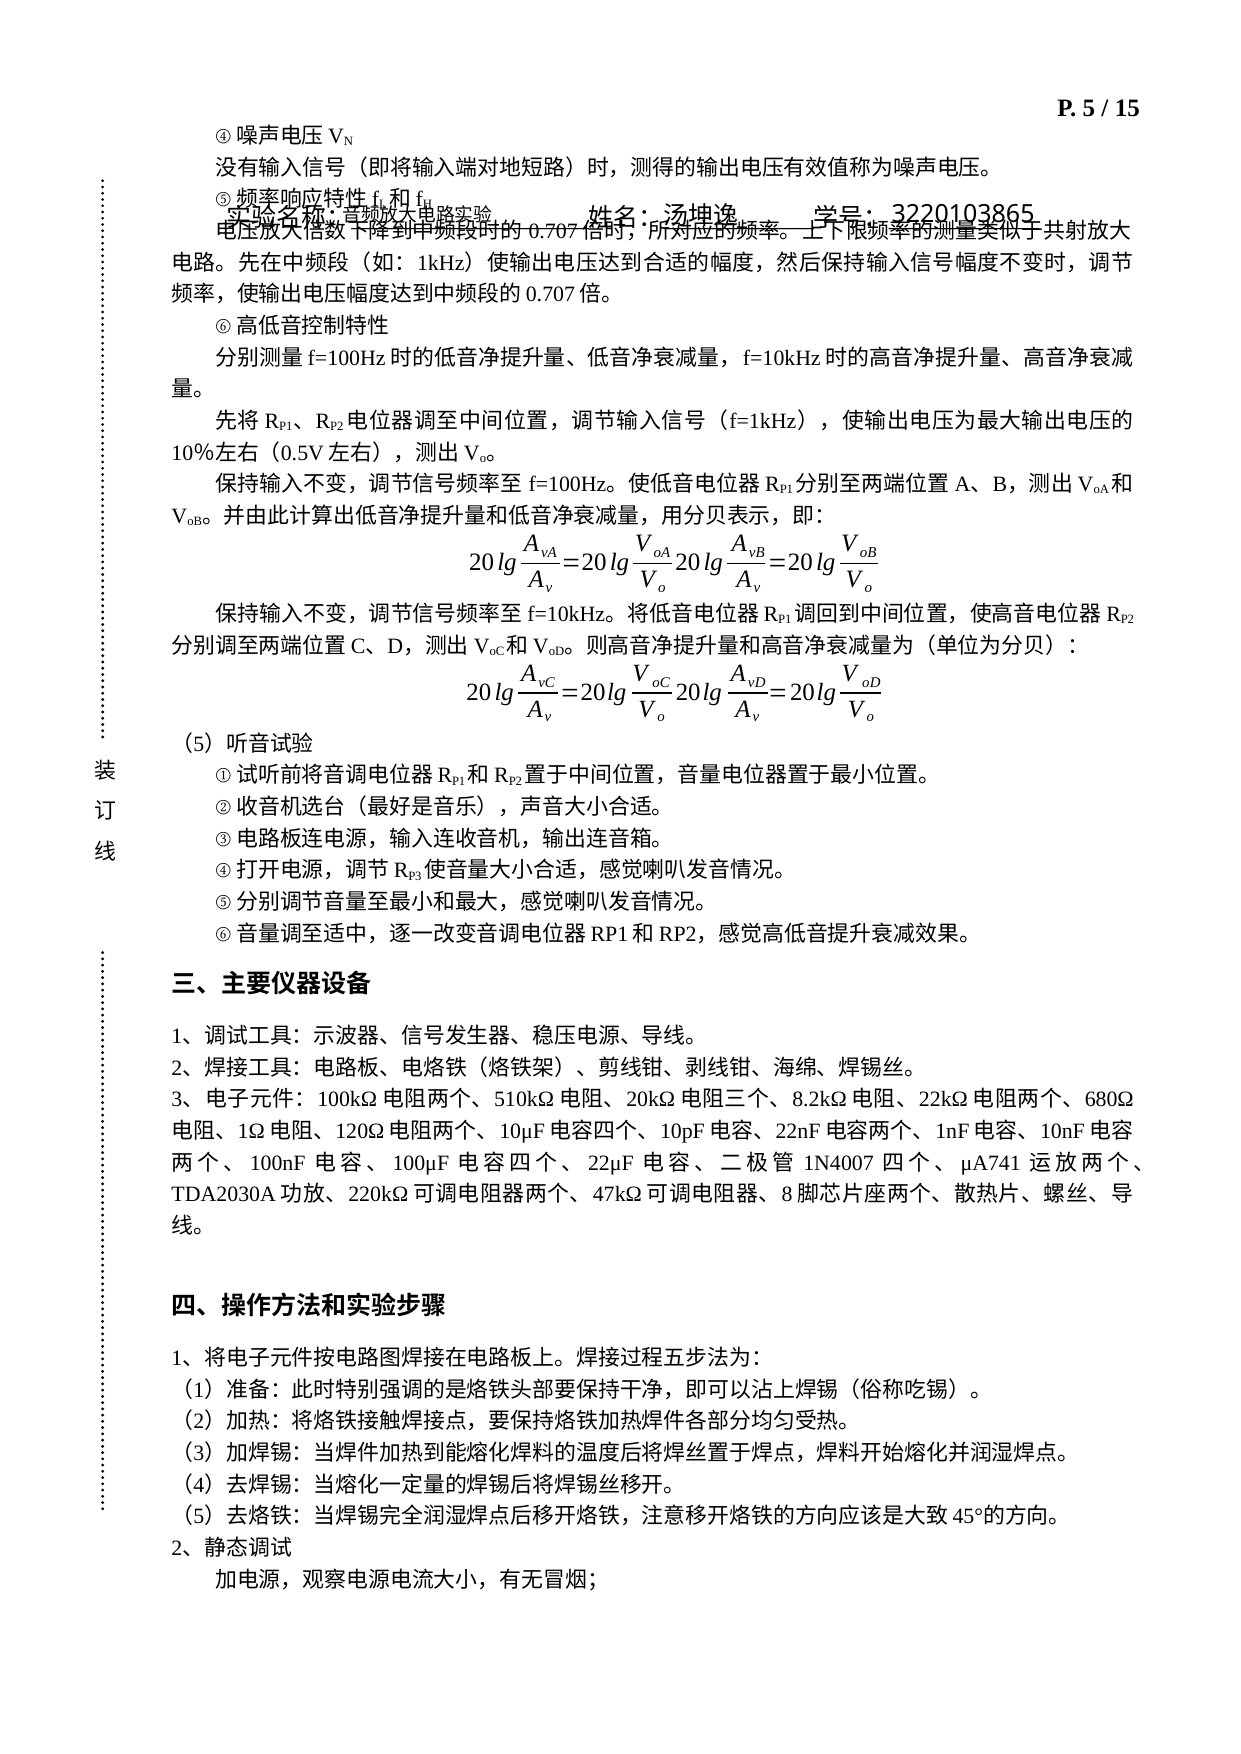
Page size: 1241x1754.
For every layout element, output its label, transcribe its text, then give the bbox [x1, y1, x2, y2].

text （5）听音试验 [171, 726, 1134, 757]
text 1、将电子元件按电路图焊接在电路板上。焊接过程五步法为： [171, 1340, 1134, 1372]
text 保持输入不变，调节信号频率至f=10kHz。将低音电位器RP1调回到中间位置，使高音电位器RP2分别调至两端位置C、D，测出 VoC和VoD。则高音净提升量和高音净衰减量为（单位为分贝）： [171, 596, 1134, 659]
text 主要仪器设备 [171, 964, 1134, 1000]
text （1）准备：此时特别强调的是烙铁头部要保持干净，即可以沾上焊锡（俗称吃锡）。 [171, 1372, 1134, 1403]
text 加电源，观察电源电流大小，有无冒烟； [171, 1562, 1134, 1593]
text 分别测量f=100Hz时的低音净提升量、低音净衰减量，f=10kHz时的高音净提升量、高音净衰减量。 [171, 340, 1134, 403]
text 2、静态调试 [171, 1530, 1134, 1562]
text （5）去烙铁：当焊锡完全润湿焊点后移开烙铁，注意移开烙铁的方向应该是大致45°的方向。 [171, 1498, 1134, 1530]
text 电压放大倍数下降到中频段时的0.707倍时，所对应的频率。上下限频率的测量类似于共射放大电路。先在中频段（如：1kHz）使输出电压达到合适的幅度，然后保持输入信号幅度不变时，调节频率，使输出电压幅度达到中频段的0.707倍。 [171, 213, 1134, 308]
text 1、调试工具：示波器、信号发生器、稳压电源、导线。 [171, 1018, 1134, 1050]
text 没有输入信号（即将输入端对地短路）时，测得的输出电压有效值称为噪声电压。 [171, 150, 1134, 181]
text ②收音机选台（最好是音乐），声音大小合适。 [171, 789, 1134, 821]
text 先将RP1、RP2电位器调至中间位置，调节输入信号（f=1kHz），使输出电压为最大输出电压的10％左右（0.5V左右），测出Vo。 [171, 403, 1134, 466]
text （4）去焊锡：当熔化一定量的焊锡后将焊锡丝移开。 [171, 1467, 1134, 1498]
text ⑤分别调节音量至最小和最大，感觉喇叭发音情况。 [171, 884, 1134, 916]
text （3）加焊锡：当焊件加热到能熔化焊料的温度后将焊丝置于焊点，焊料开始熔化并润湿焊点。 [171, 1435, 1134, 1467]
text ①试听前将音调电位器RP1和RP2置于中间位置，音量电位器置于最小位置。 [171, 757, 1134, 789]
text ⑥音量调至适中，逐一改变音调电位器RP1和RP2，感觉高低音提升衰减效果。 [171, 916, 1134, 947]
text ⑥高低音控制特性 [171, 308, 1134, 340]
text ④打开电源，调节RP3使音量大小合适，感觉喇叭发音情况。 [171, 852, 1134, 884]
text ④噪声电压VN [171, 118, 1134, 150]
text （2）加热：将烙铁接触焊接点，要保持烙铁加热焊件各部分均匀受热。 [171, 1403, 1134, 1435]
text 操作方法和实验步骤 [171, 1286, 1134, 1322]
text 保持输入不变，调节信号频率至f=100Hz。使低音电位器RP1分别至两端位置A、B，测出VoA和VoB。并由此计算出低音净提升量和低音净衰减量，用分贝表示，即： [171, 466, 1134, 530]
text ⑤频率响应特性fL和fH [171, 181, 1134, 213]
text 3、电子元件：100kΩ电阻两个、510kΩ电阻、20kΩ电阻三个、8.2kΩ电阻、22kΩ电阻两个、680Ω电阻、1Ω电阻、120Ω电阻两个、10μF电容四个、10pF电容、22nF电容两个、1nF电容、10nF电容两个、100nF电容、100μF电容四个、22μF电容、二极管1N4007四个、μA741运放两个、TDA2030A功放、220kΩ可调电阻器两个、47kΩ可调电阻器、8脚芯片座两个、散热片、螺丝、导线。 [171, 1081, 1134, 1240]
text ③电路板连电源，输入连收音机，输出连音箱。 [171, 821, 1134, 852]
text 2、焊接工具：电路板、电烙铁（烙铁架）、剪线钳、剥线钳、海绵、焊锡丝。 [171, 1050, 1134, 1081]
